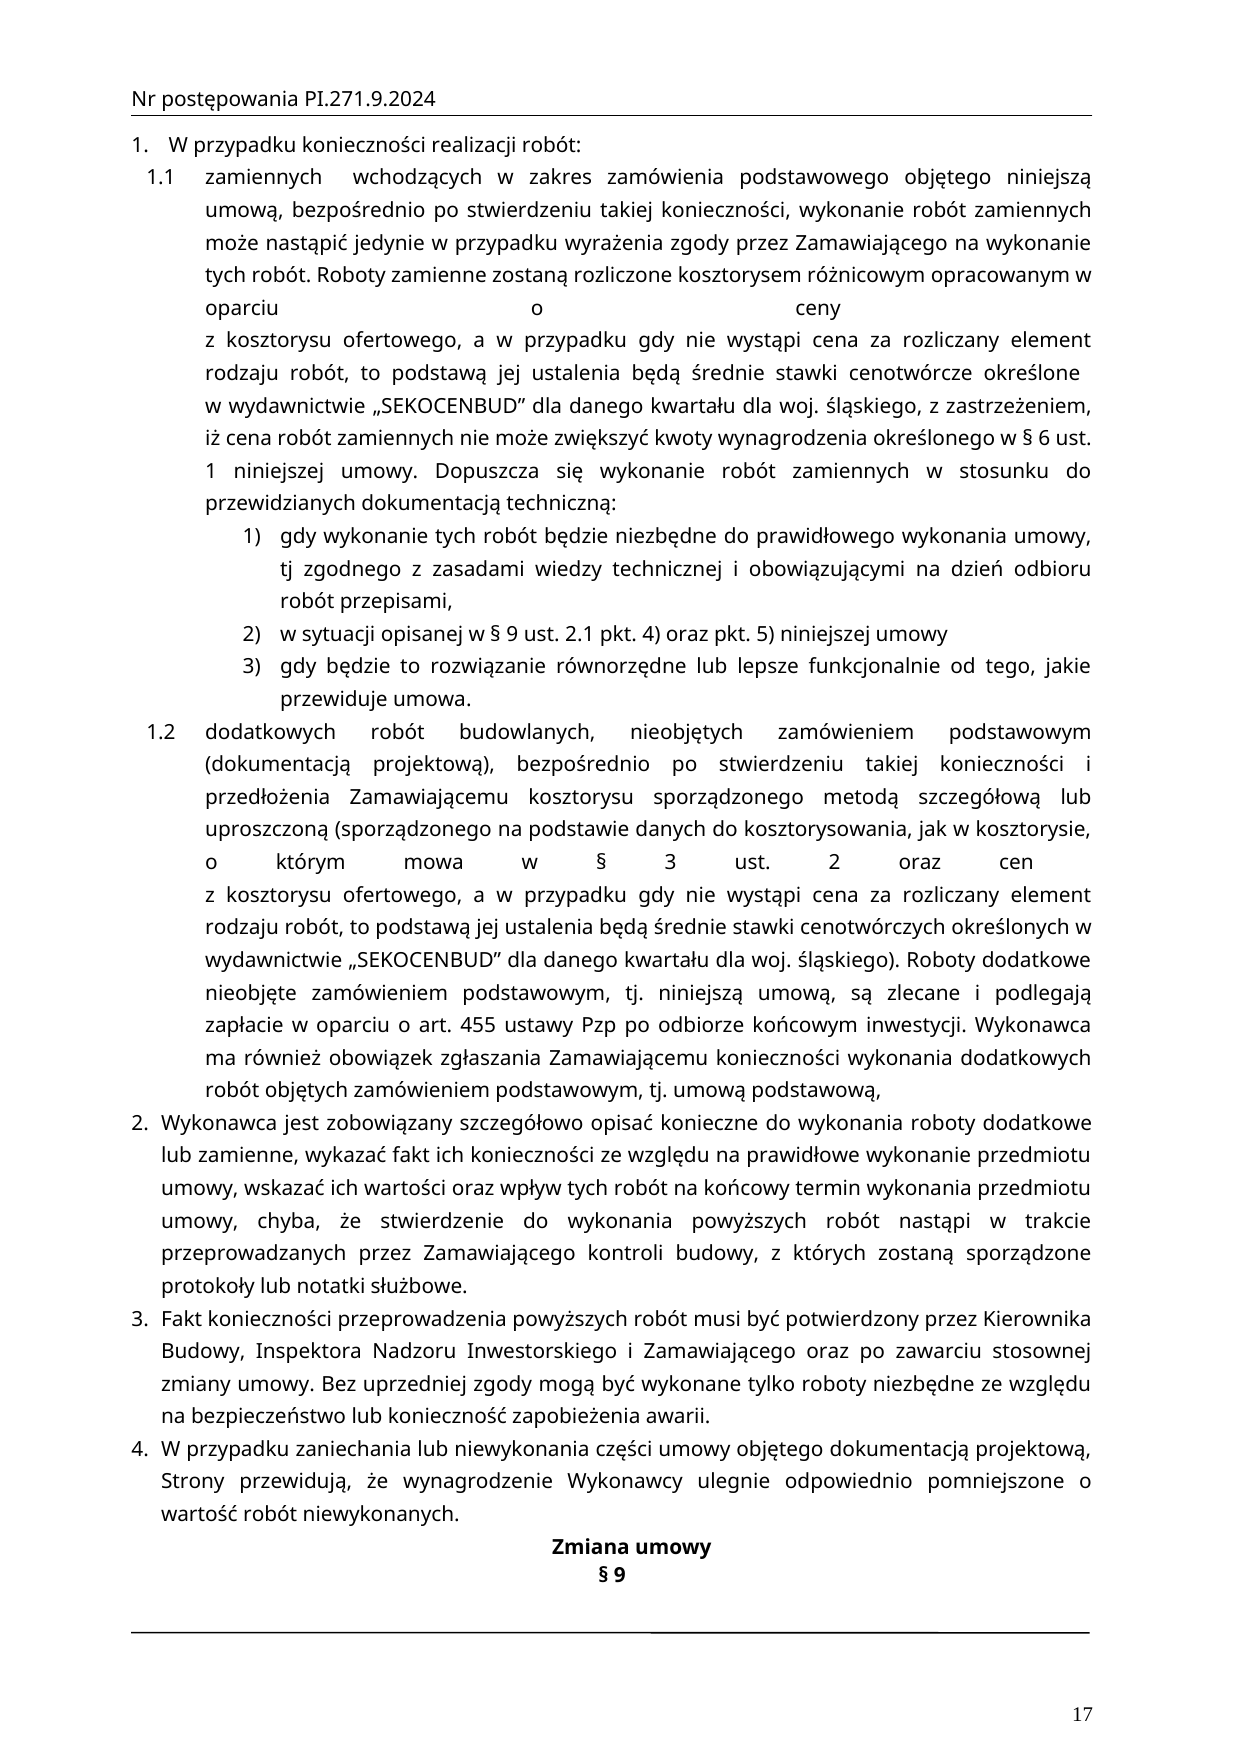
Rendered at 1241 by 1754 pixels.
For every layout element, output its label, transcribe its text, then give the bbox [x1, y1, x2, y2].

list dodatkowych robót budowlanych, nieobjętych zamówieniem podstawowym (dokumentacją projektową), bezpośrednio po stwierdzeniu takiej konieczności i przedłożenia Zamawiającemu kosztorysu sporządzonego metodą szczegółową lub uproszczoną (sporządzonego na podstawie danych do kosztorysowania, jak w kosztorysie, o którym mowa w § 3 ust. 2 oraz cen z kosztorysu ofertowego, a w przypadku gdy nie wystąpi cena za rozliczany element rodzaju robót, to podstawą jej ustalenia będą średnie stawki cenotwórczych określonych w wydawnictwie „SEKOCENBUD” dla danego kwartału dla woj. śląskiego). Roboty dodatkowe nieobjęte zamówieniem podstawowym, tj. niniejszą umową, są zlecane i podlegają zapłacie w oparciu o art. 455 ustawy Pzp po odbiorze końcowym inwestycji. Wykonawca ma również obowiązek zgłaszania Zamawiającemu konieczności wykonania dodatkowych robót objętych zamówieniem podstawowym, tj. umową podstawową, [146, 717, 1092, 1104]
list zamiennych wchodzących w zakres zamówienia podstawowego objętego niniejszą umową, bezpośrednio po stwierdzeniu takiej konieczności, wykonanie robót zamiennych może nastąpić jedynie w przypadku wyrażenia zgody przez Zamawiającego na wykonanie tych robót. Roboty zamienne zostaną rozliczone kosztorysem różnicowym opracowanym w oparciu o ceny z kosztorysu ofertowego, a w przypadku gdy nie wystąpi cena za rozliczany element rodzaju robót, to podstawą jej ustalenia będą średnie stawki cenotwórcze określone w wydawnictwie „SEKOCENBUD” dla danego kwartału dla woj. śląskiego, z zastrzeżeniem, iż cena robót zamiennych nie może zwiększyć kwoty wynagrodzenia określonego w § 6 ust. 1 niniejszej umowy. Dopuszcza się wykonanie robót zamiennych w stosunku do przewidzianych dokumentacją techniczną: [146, 162, 1092, 517]
list w sytuacji opisanej w § 9 ust. 2.1 pkt. 4) oraz pkt. 5) niniejszej umowy [242, 619, 1092, 647]
subtitle § 9 [131, 1560, 1092, 1589]
list gdy wykonanie tych robót będzie niezbędne do prawidłowego wykonania umowy, tj zgodnego z zasadami wiedzy technicznej i obowiązującymi na dzień odbioru robót przepisami, [242, 521, 1092, 615]
list Fakt konieczności przeprowadzenia powyższych robót musi być potwierdzony przez Kierownika Budowy, Inspektora Nadzoru Inwestorskiego i Zamawiającego oraz po zawarciu stosownej zmiany umowy. Bez uprzedniej zgody mogą być wykonane tylko roboty niezbędne ze względu na bezpieczeństwo lub konieczność zapobieżenia awarii. [131, 1304, 1092, 1430]
list Wykonawca jest zobowiązany szczegółowo opisać konieczne do wykonania roboty dodatkowe lub zamienne, wykazać fakt ich konieczności ze względu na prawidłowe wykonanie przedmiotu umowy, wskazać ich wartości oraz wpływ tych robót na końcowy termin wykonania przedmiotu umowy, chyba, że stwierdzenie do wykonania powyższych robót nastąpi w trakcie przeprowadzanych przez Zamawiającego kontroli budowy, z których zostaną sporządzone protokoły lub notatki służbowe. [131, 1108, 1092, 1299]
subtitle Zmiana umowy [171, 1532, 1092, 1560]
list W przypadku konieczności realizacji robót: [131, 130, 1092, 158]
list W przypadku zaniechania lub niewykonania części umowy objętego dokumentacją projektową, Strony przewidują, że wynagrodzenie Wykonawcy ulegnie odpowiednio pomniejszone o wartość robót niewykonanych. [131, 1434, 1092, 1528]
list gdy będzie to rozwiązanie równorzędne lub lepsze funkcjonalnie od tego, jakie przewiduje umowa. [242, 652, 1092, 713]
